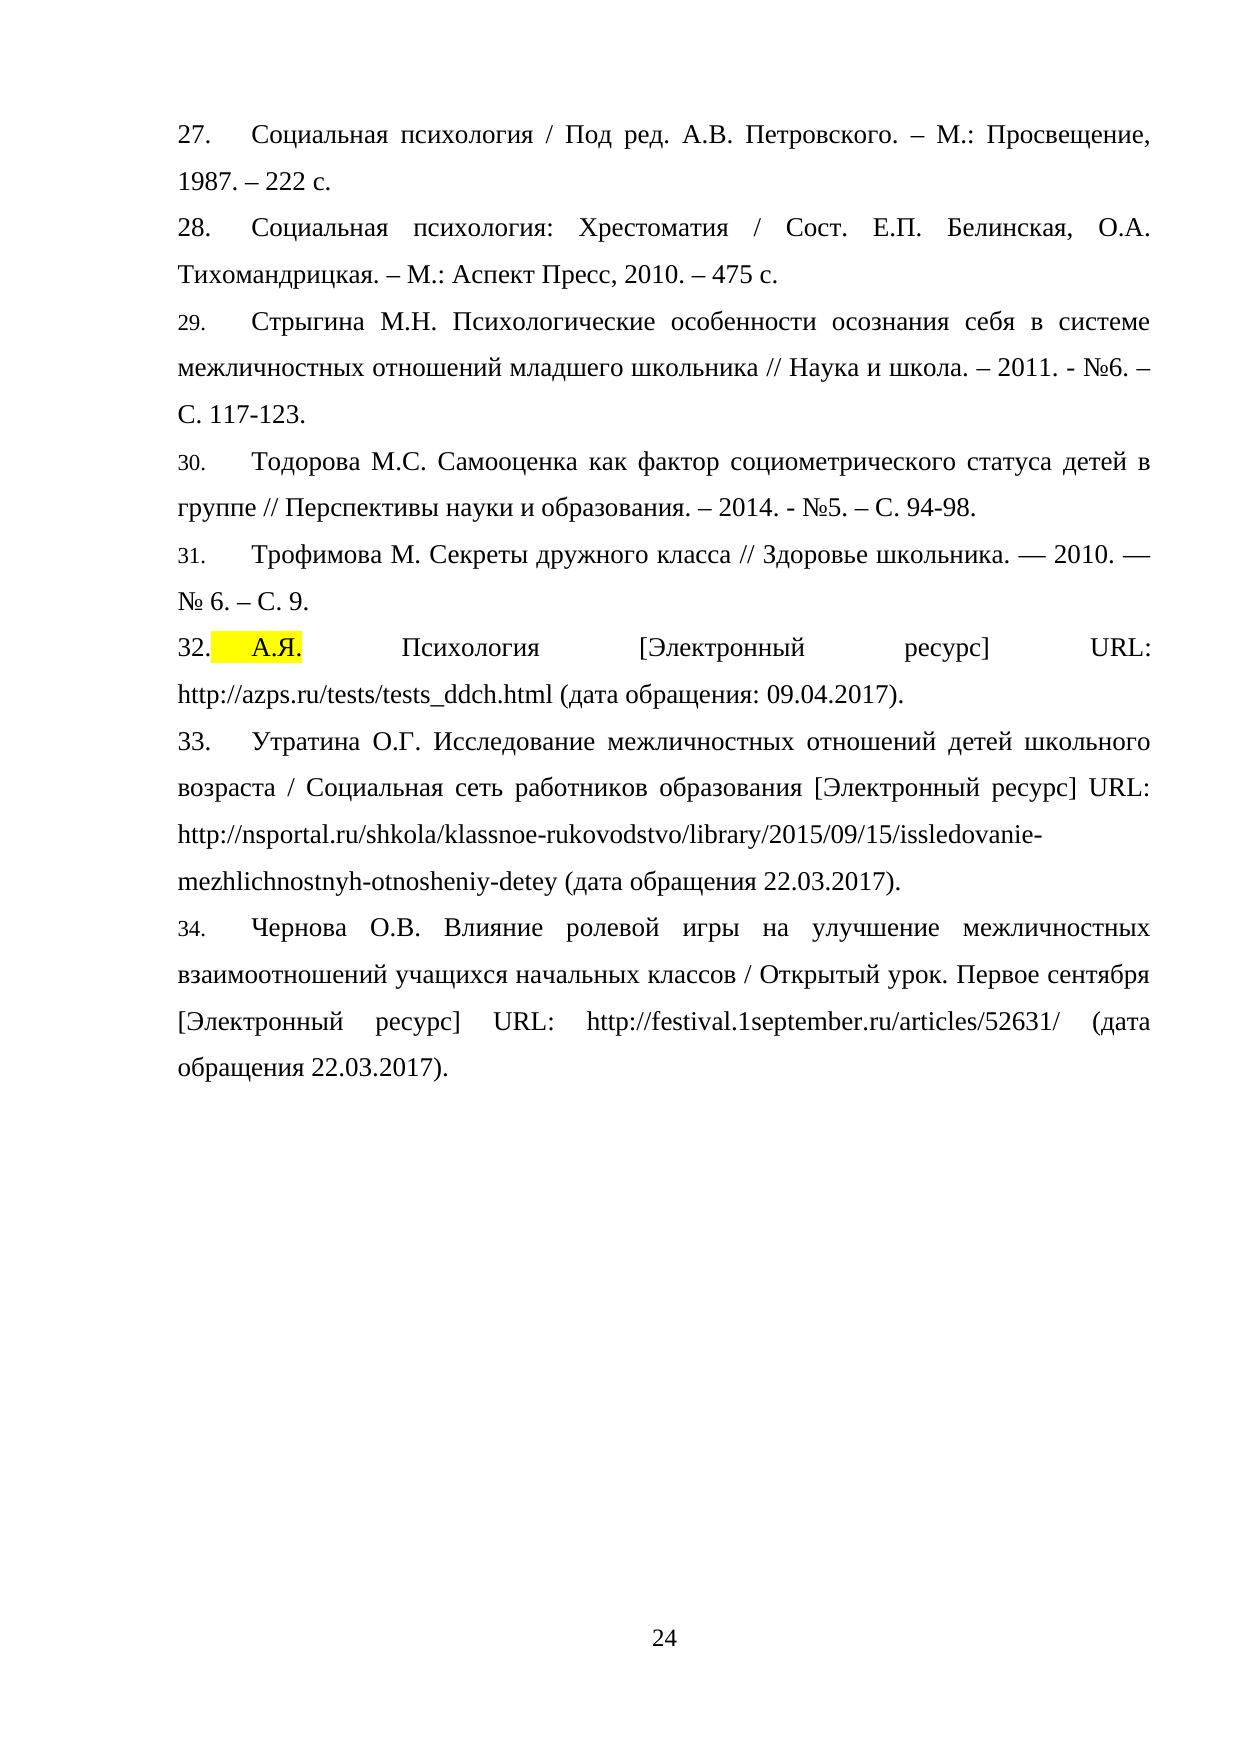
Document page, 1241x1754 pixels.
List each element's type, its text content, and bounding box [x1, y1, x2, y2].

list А.Я. Психология [Электронный ресурс] URL: http://azps.ru/tests/tests_ddch.html (дата обращения: 09.04.2017). [177, 631, 1152, 709]
list Трофимова М. Секреты дружного класса // Здоровье школьника. — 2010. — № 6. – С. 9. [177, 538, 1152, 616]
list Тодорова М.С. Самооценка как фактор социометрического статуса детей в группе // Перспективы науки и образования. – 2014. - №5. – С. 94-98. [177, 445, 1152, 523]
list Утратина О.Г. Исследование межличностных отношений детей школьного возраста / Социальная сеть работников образования [Электронный ресурс] URL: http://nsportal.ru/shkola/klassnoe-rukovodstvo/library/2015/09/15/issledovanie-mezhlichnostnyh-otnosheniy-detey (дата обращения 22.03.2017). [177, 725, 1152, 896]
list Чернова О.В. Влияние ролевой игры на улучшение межличностных взаимоотношений учащихся начальных классов / Открытый урок. Первое сентября [Электронный ресурс] URL: http://festival.1september.ru/articles/52631/ (дата обращения 22.03.2017). [177, 911, 1152, 1083]
list Социальная психология / Под ред. А.В. Петровского. – М.: Просвещение, 1987. – 222 с. [177, 118, 1152, 196]
list Социальная психология: Хрестоматия / Сост. Е.П. Белинская, О.А. Тихомандрицкая. – М.: Аспект Пресс, 2010. – 475 с. [177, 211, 1152, 289]
list Стрыгина М.Н. Психологические особенности осознания себя в системе межличностных отношений младшего школьника // Наука и школа. – 2011. - №6. – С. 117-123. [177, 305, 1152, 429]
